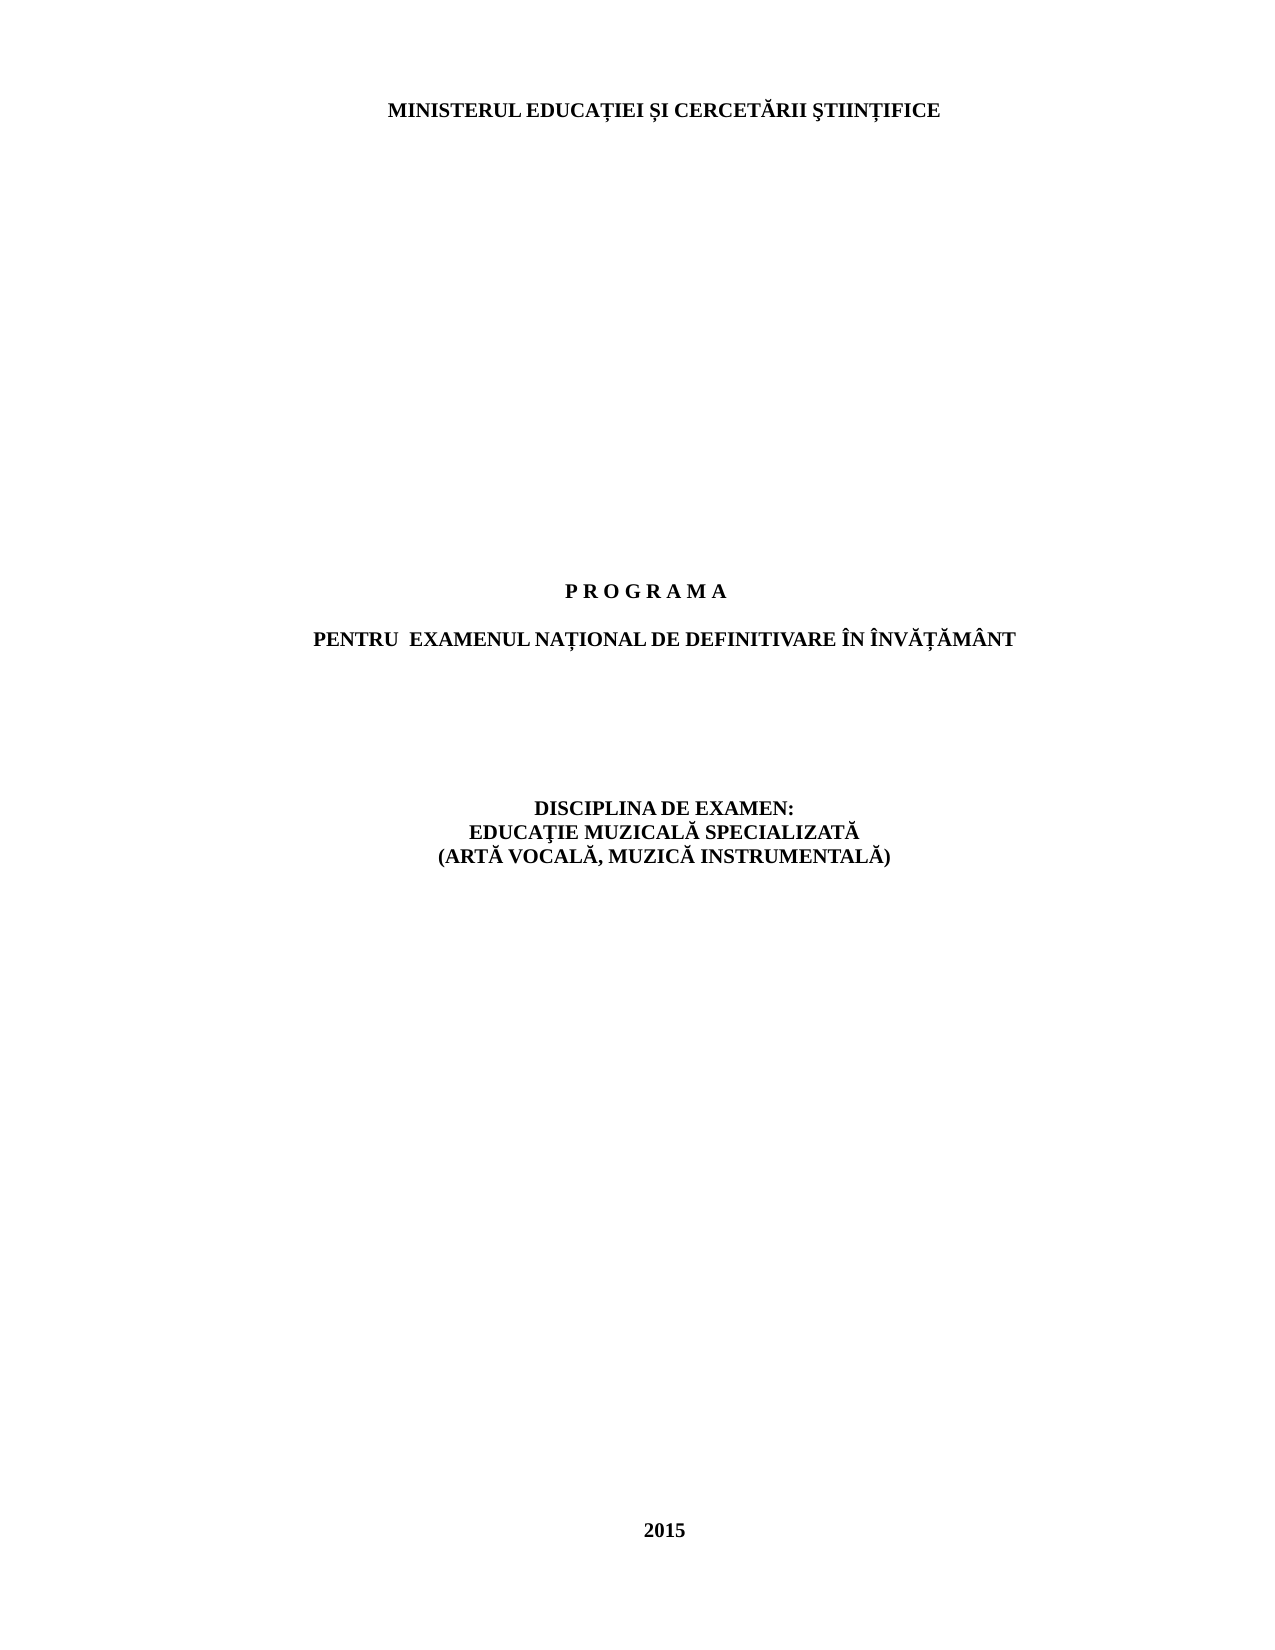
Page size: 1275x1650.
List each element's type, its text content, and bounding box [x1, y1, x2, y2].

text DISCIPLINA DE EXAMEN: [148, 796, 1181, 820]
text EDUCAŢIE MUZICALĂ SPECIALIZATĂ [148, 820, 1181, 844]
text PENTRU EXAMENUL NAȚIONAL DE DEFINITIVARE ÎN ÎNVĂȚĂMÂNT [148, 627, 1181, 651]
subtitle P R O G R A M A [110, 579, 1181, 603]
text (ARTĂ VOCALĂ, MUZICĂ INSTRUMENTALĂ) [148, 844, 1181, 868]
text 2015 [148, 1518, 1181, 1542]
text MINISTERUL EDUCAȚIEI ȘI CERCETĂRII ŞTIINȚIFICE [148, 98, 1181, 122]
